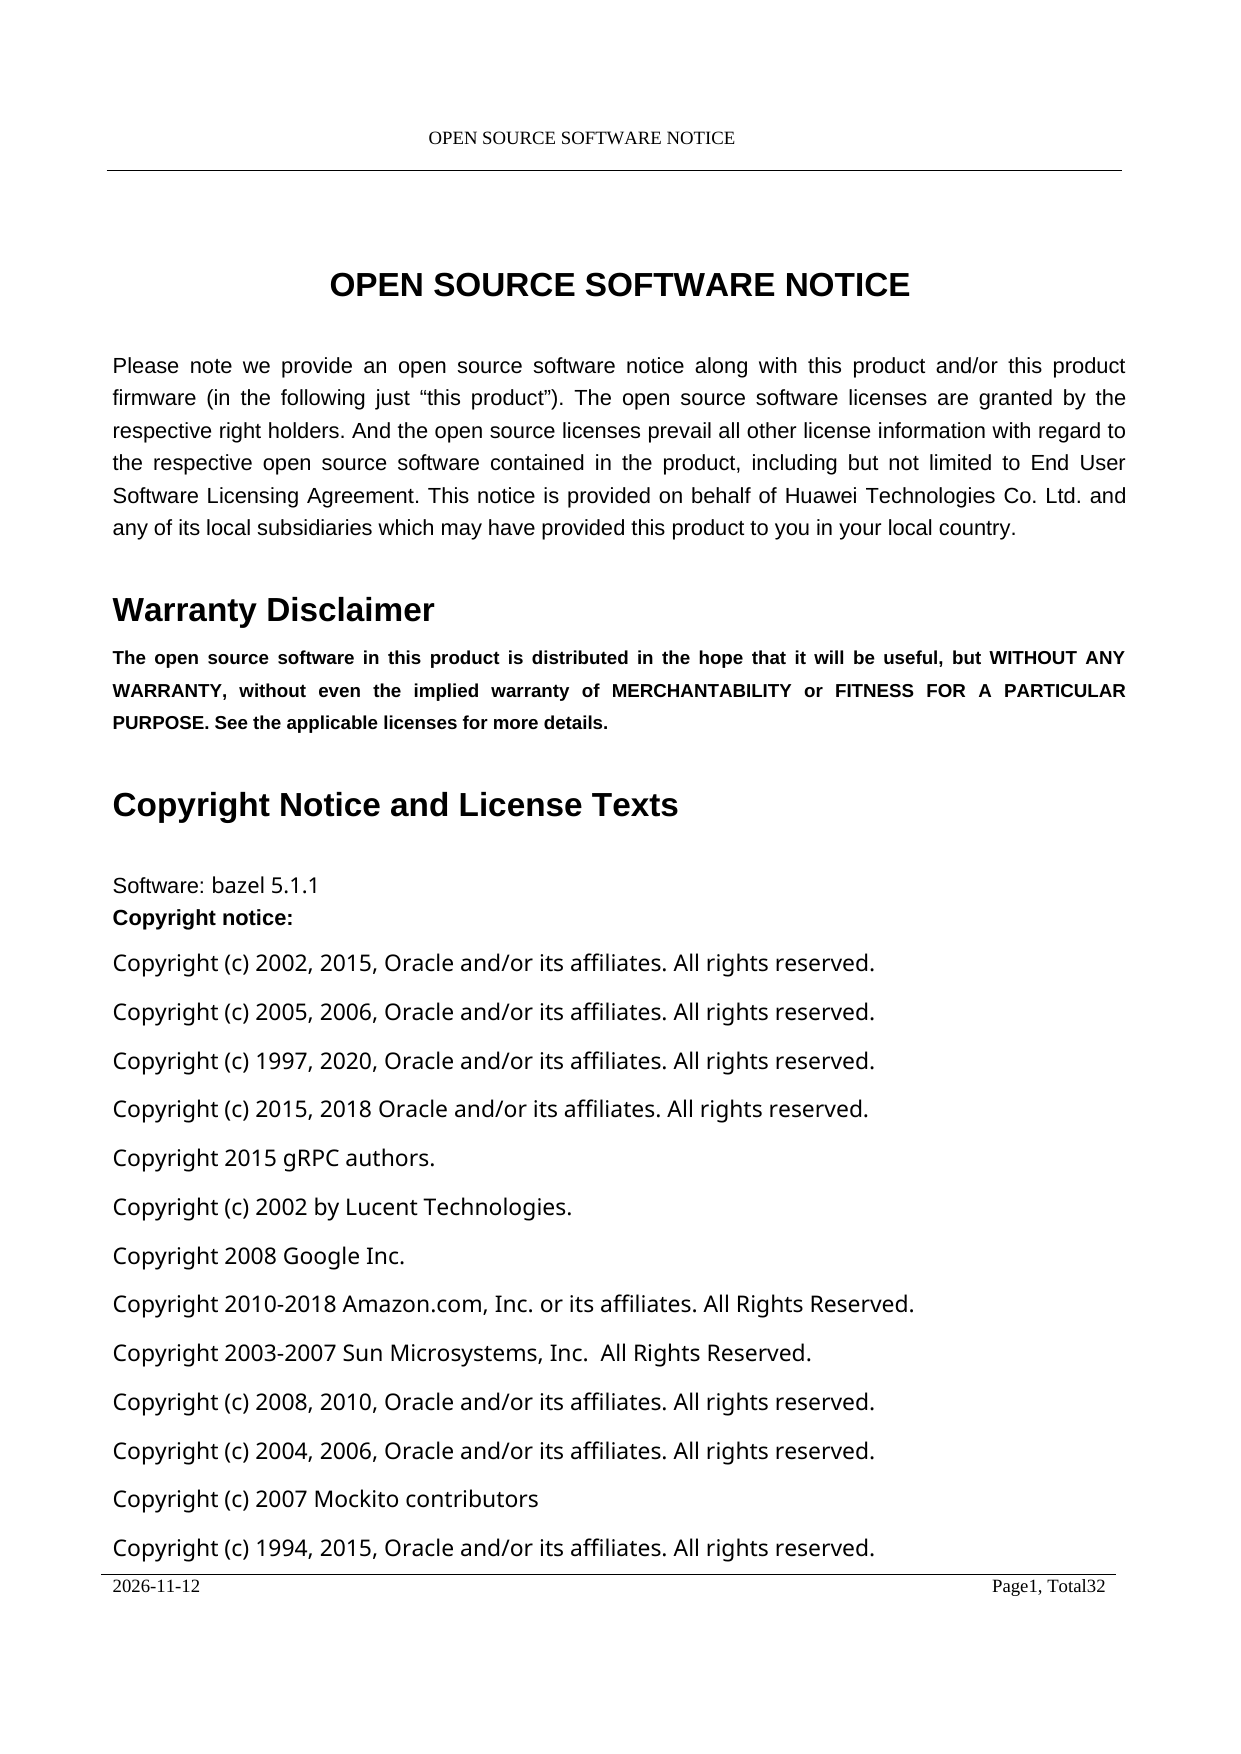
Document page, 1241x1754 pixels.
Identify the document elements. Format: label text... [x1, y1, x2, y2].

text Copyright Notice and License Texts [112, 771, 1128, 836]
text Copyright notice: [112, 901, 1128, 934]
text OPEN SOURCE SOFTWARE NOTICE [112, 251, 1128, 316]
text The open source software in this product is distributed in the hope that it will be useful, but WITHOUT ANY WARRANTY, without even the implied warranty of MERCHANTABILITY or FITNESS FOR A PARTICULAR PURPOSE. See the applicable licenses for more details. [112, 641, 1128, 739]
text Warranty Disclaimer [112, 576, 1128, 641]
text Please note we provide an open source software notice along with this product and/or this product firmware (in the following just “this product”). The open source software licenses are granted by the respective right holders. And the open source licenses prevail all other license information with regard to the respective open source software contained in the product, including but not limited to End User Software Licensing Agreement. This notice is provided on behalf of Huawei Technologies Co. Ltd. and any of its local subsidiaries which may have provided this product to you in your local country. [112, 349, 1128, 544]
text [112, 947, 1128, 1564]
text Software: bazel 5.1.1 [112, 869, 1128, 901]
